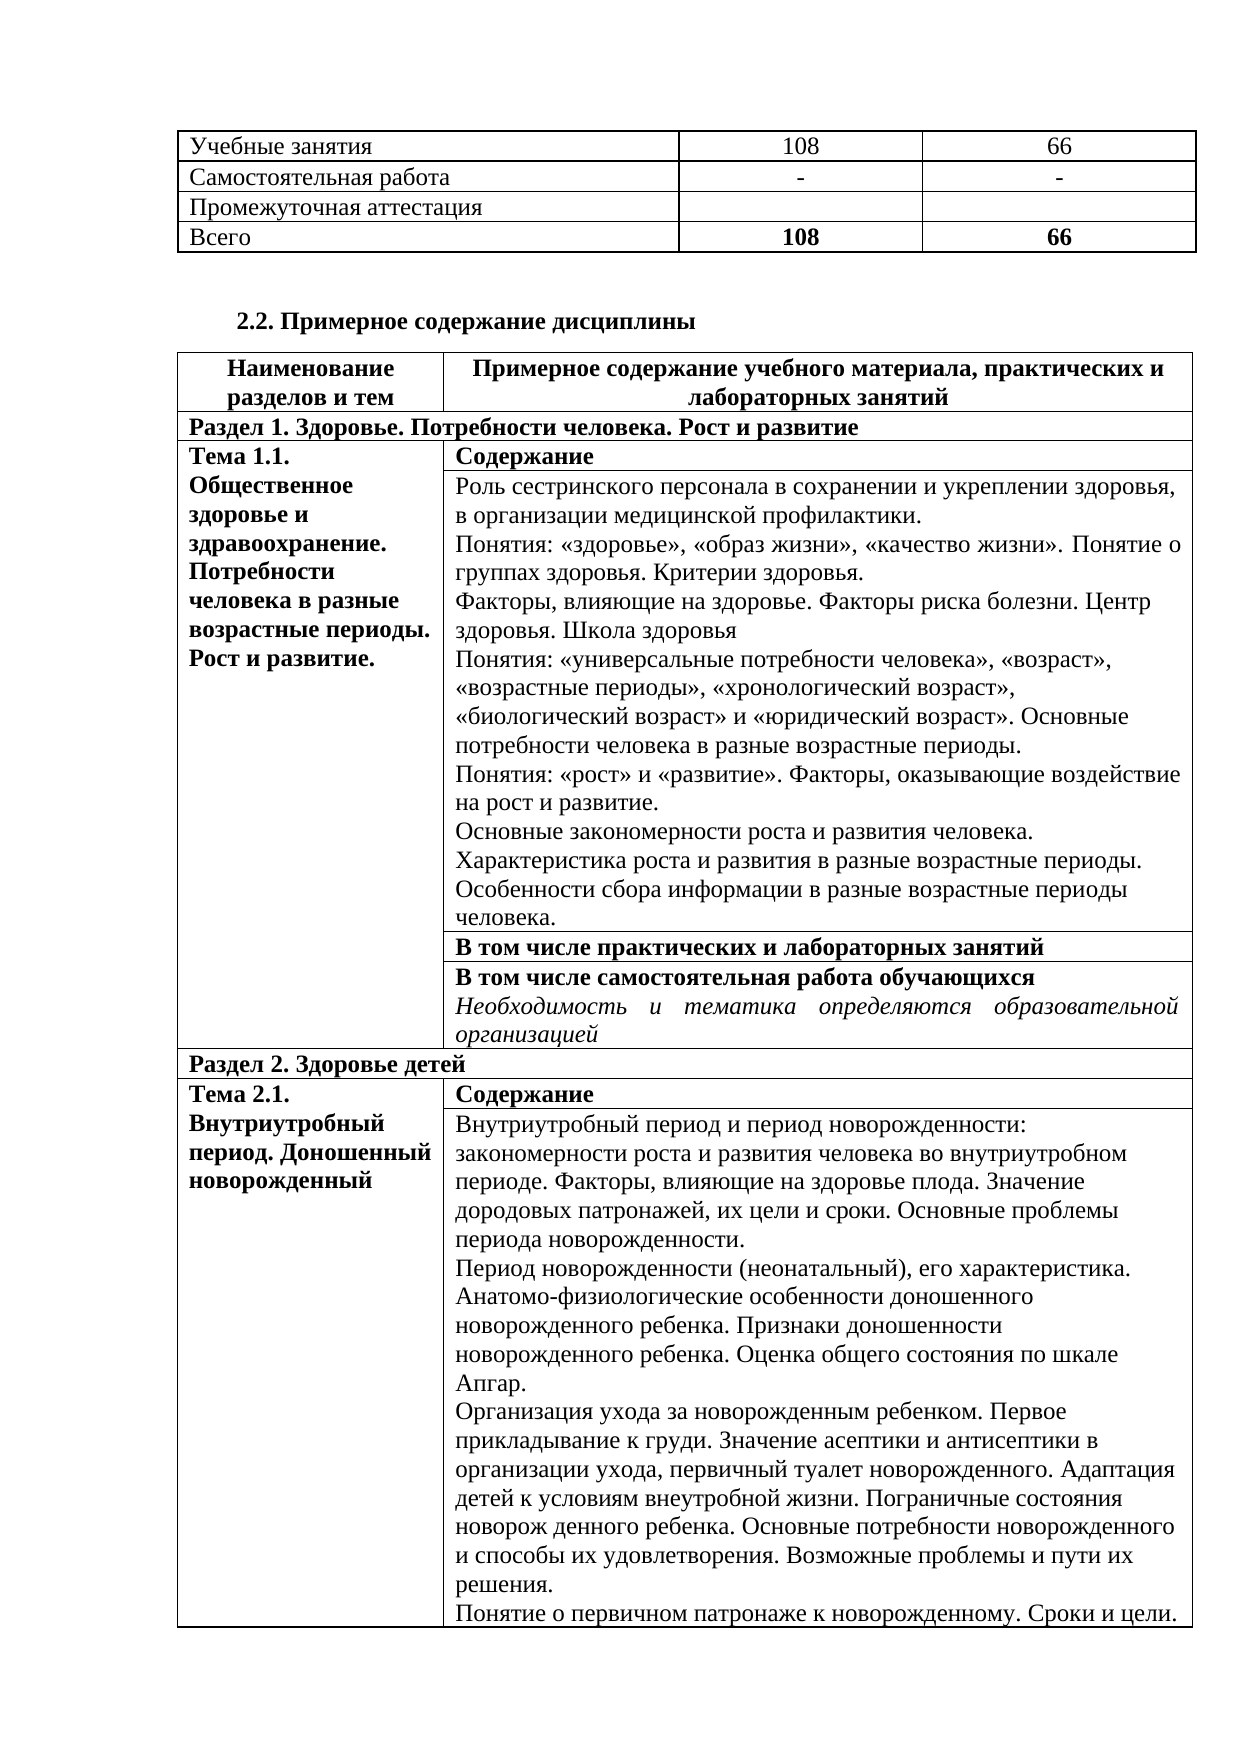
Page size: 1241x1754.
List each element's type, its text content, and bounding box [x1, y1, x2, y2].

table_header Наименование разделов и тем [178, 353, 443, 411]
table_cell - [680, 162, 922, 191]
table_cell 108 [680, 222, 922, 251]
table_cell Внутриутробный период и период новорожденности: закономерности роста и развития человека во внутриутробном периоде. Факторы, влияющие на здоровье плода. Значение дородовых патронажей, их цели и сроки. Основные проблемы периода новорожденности. Период новорожденности (неонатальный), его характеристика. Анатомо-физиологические особенности доношенного новорожденного ребенка. Признаки доношенности новорожденного ребенка. Оценка общего состояния по шкале Апгар. Организация ухода за новорожденным ребенком. Первое прикладывание к груди. Значение асептики и антисептики в организации ухода, первичный туалет новорожденного. Адаптация детей к условиям внеутробной жизни. Пограничные состояния новорож денного ребенка. Основные потребности новорожденного и способы их удовлетворения. Возможные проблемы и пути их решения. Понятие о первичном патронаже к новорожденному. Сроки и цели. [444, 1109, 1192, 1626]
table_cell - [923, 162, 1195, 191]
table_cell Тема 1.1. Общественное здоровье и здравоохранение. Потребности человека в разные возрастные периоды. Рост и развитие. [178, 441, 443, 1048]
table_cell Тема 2.1. Внутриутробный период. Доношенный новорожденный [178, 1079, 443, 1626]
table_cell [680, 192, 922, 221]
table_cell Содержание [444, 441, 1192, 470]
table_cell Промежуточная аттестация [179, 192, 678, 221]
table_cell Роль сестринского персонала в сохранении и укреплении здоровья, в организации медицинской профилактики. Понятия: «здоровье», «образ жизни», «качество жизни». Понятие о группах здоровья. Критерии здоровья. Факторы, влияющие на здоровье. Факторы риска болезни. Центр здоровья. Школа здоровья Понятия: «универсальные потребности человека», «возраст», «возрастные периоды», «хронологический возраст», «биологический возраст» и «юридический возраст». Основные потребности человека в разные возрастные периоды. Понятия: «рост» и «развитие». Факторы, оказывающие воздействие на рост и развитие. Основные закономерности роста и развития человека. Характеристика роста и развития в разные возрастные периоды. Особенности сбора информации в разные возрастные периоды человека. [444, 471, 1192, 931]
table_cell 66 [923, 132, 1195, 160]
table_cell [923, 192, 1195, 221]
table_header Примерное содержание учебного материала, практических и лабораторных занятий [444, 353, 1192, 411]
table_cell В том числе самостоятельная работа обучающихся Необходимость и тематика определяются образовательной организацией [444, 962, 1192, 1048]
table_cell Учебные занятия [179, 132, 678, 160]
table_cell В том числе практических и лабораторных занятий [444, 932, 1192, 961]
table_cell Раздел 1. Здоровье. Потребности человека. Рост и развитие [178, 412, 1192, 440]
table_cell 66 [923, 222, 1195, 251]
table_cell Содержание [444, 1079, 1192, 1108]
table_cell Самостоятельная работа [179, 162, 678, 191]
table_cell 108 [680, 132, 922, 160]
text 2.2. Примерное содержание дисциплины [236, 306, 1181, 335]
table_cell Всего [179, 222, 678, 251]
table_cell Раздел 2. Здоровье детей [178, 1049, 1192, 1078]
